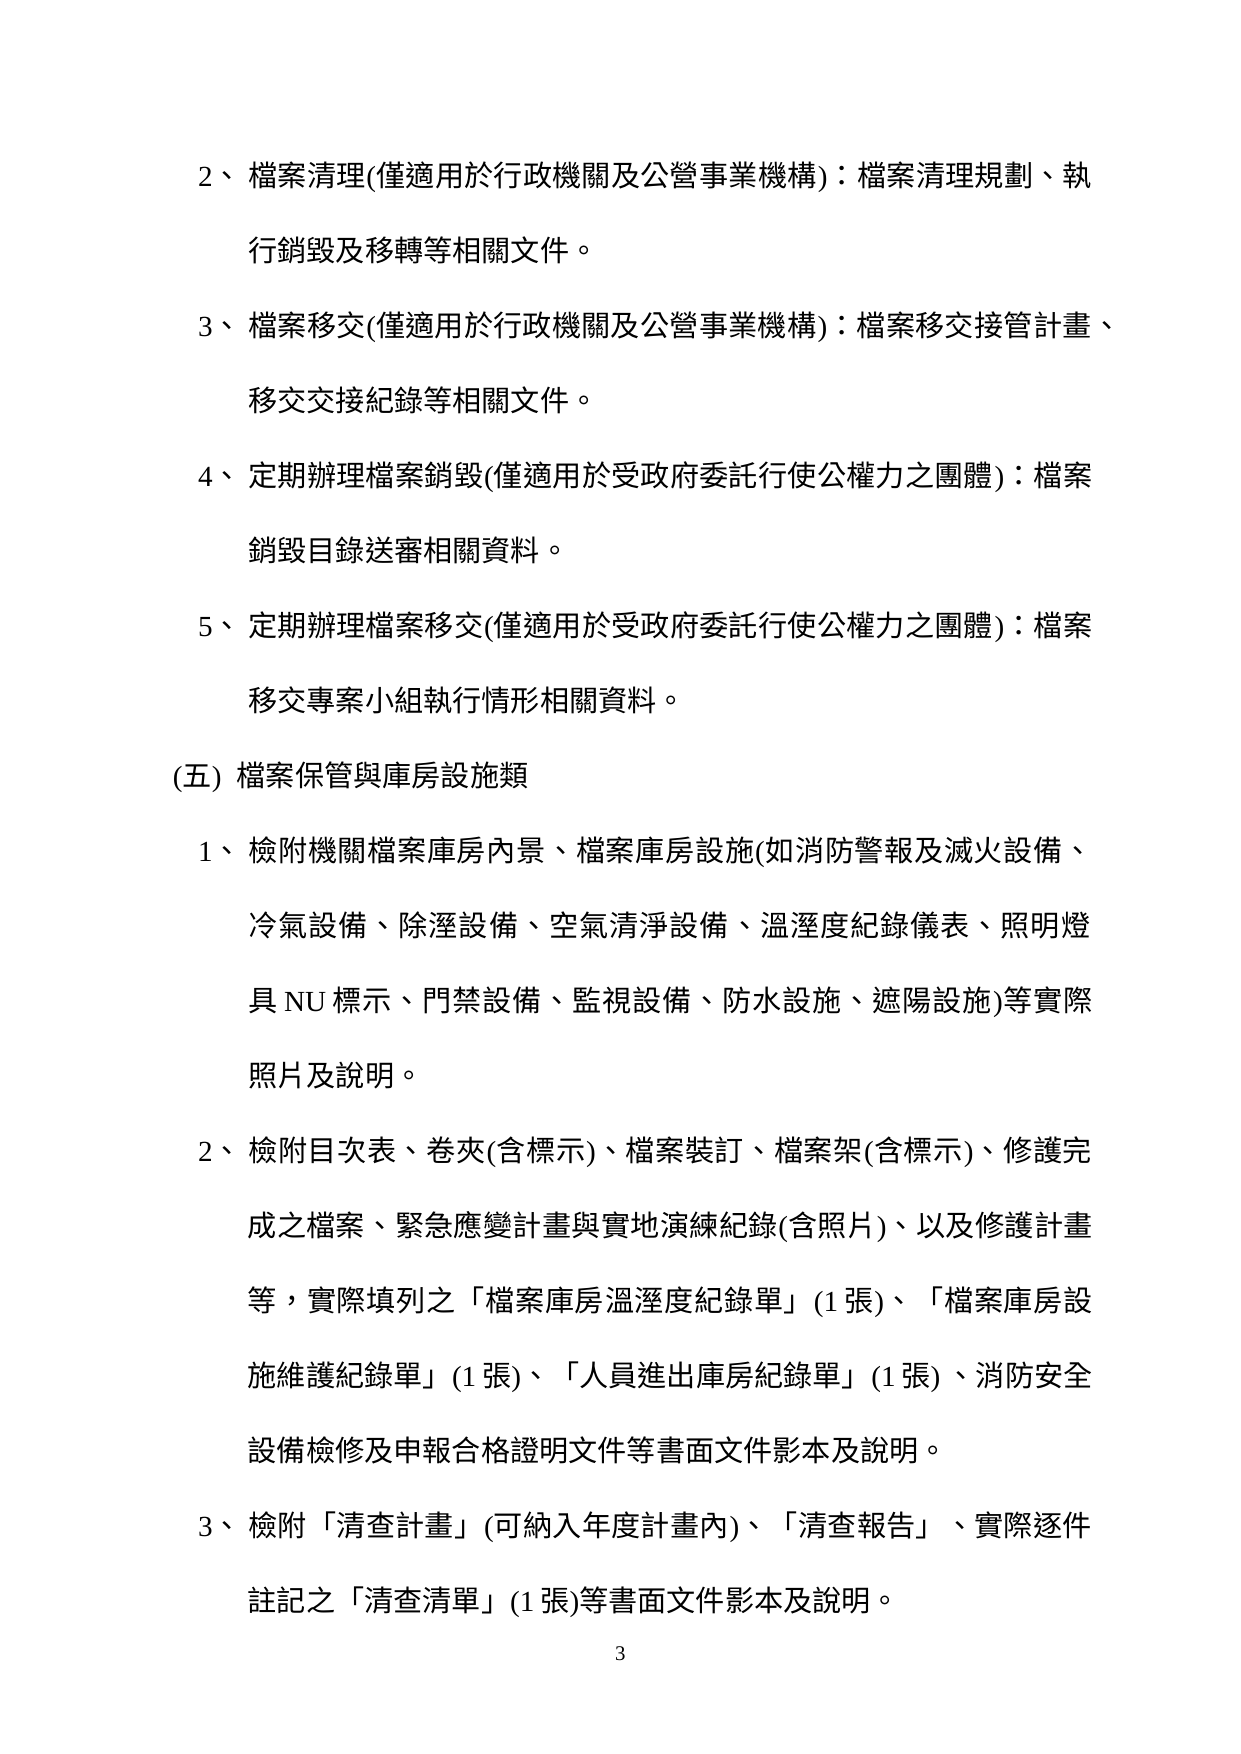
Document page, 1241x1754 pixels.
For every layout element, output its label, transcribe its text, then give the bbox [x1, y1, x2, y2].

list 檔案保管與庫房設施類 [173, 736, 1092, 811]
list 檢附機關檔案庫房內景、檔案庫房設施(如消防警報及滅火設備、冷氣設備、除溼設備、空氣清淨設備、溫溼度紀錄儀表、照明燈具NU標示、門禁設備、監視設備、防水設施、遮陽設施)等實際照片及說明。 [198, 811, 1092, 1111]
list 檢附「清查計畫」(可納入年度計畫內)、「清查報告」、實際逐件註記之「清查清單」(1張)等書面文件影本及說明。 [198, 1486, 1092, 1636]
list 檔案清理(僅適用於行政機關及公營事業機構)：檔案清理規劃、執行銷毀及移轉等相關文件。 [198, 136, 1092, 286]
list 定期辦理檔案銷毀(僅適用於受政府委託行使公權力之團體)：檔案銷毀目錄送審相關資料。 [198, 436, 1092, 586]
list 檔案移交(僅適用於行政機關及公營事業機構)：檔案移交接管計畫、移交交接紀錄等相關文件。 [198, 286, 1092, 436]
list 定期辦理檔案移交(僅適用於受政府委託行使公權力之團體)：檔案移交專案小組執行情形相關資料。 [198, 586, 1092, 736]
list 檢附目次表、卷夾(含標示)、檔案裝訂、檔案架(含標示)、修護完成之檔案、緊急應變計畫與實地演練紀錄(含照片)、以及修護計畫等，實際填列之「檔案庫房溫溼度紀錄單」(1張)、「檔案庫房設施維護紀錄單」(1張)、「人員進出庫房紀錄單」(1張) 、消防安全設備檢修及申報合格證明文件等書面文件影本及說明。 [198, 1111, 1092, 1486]
